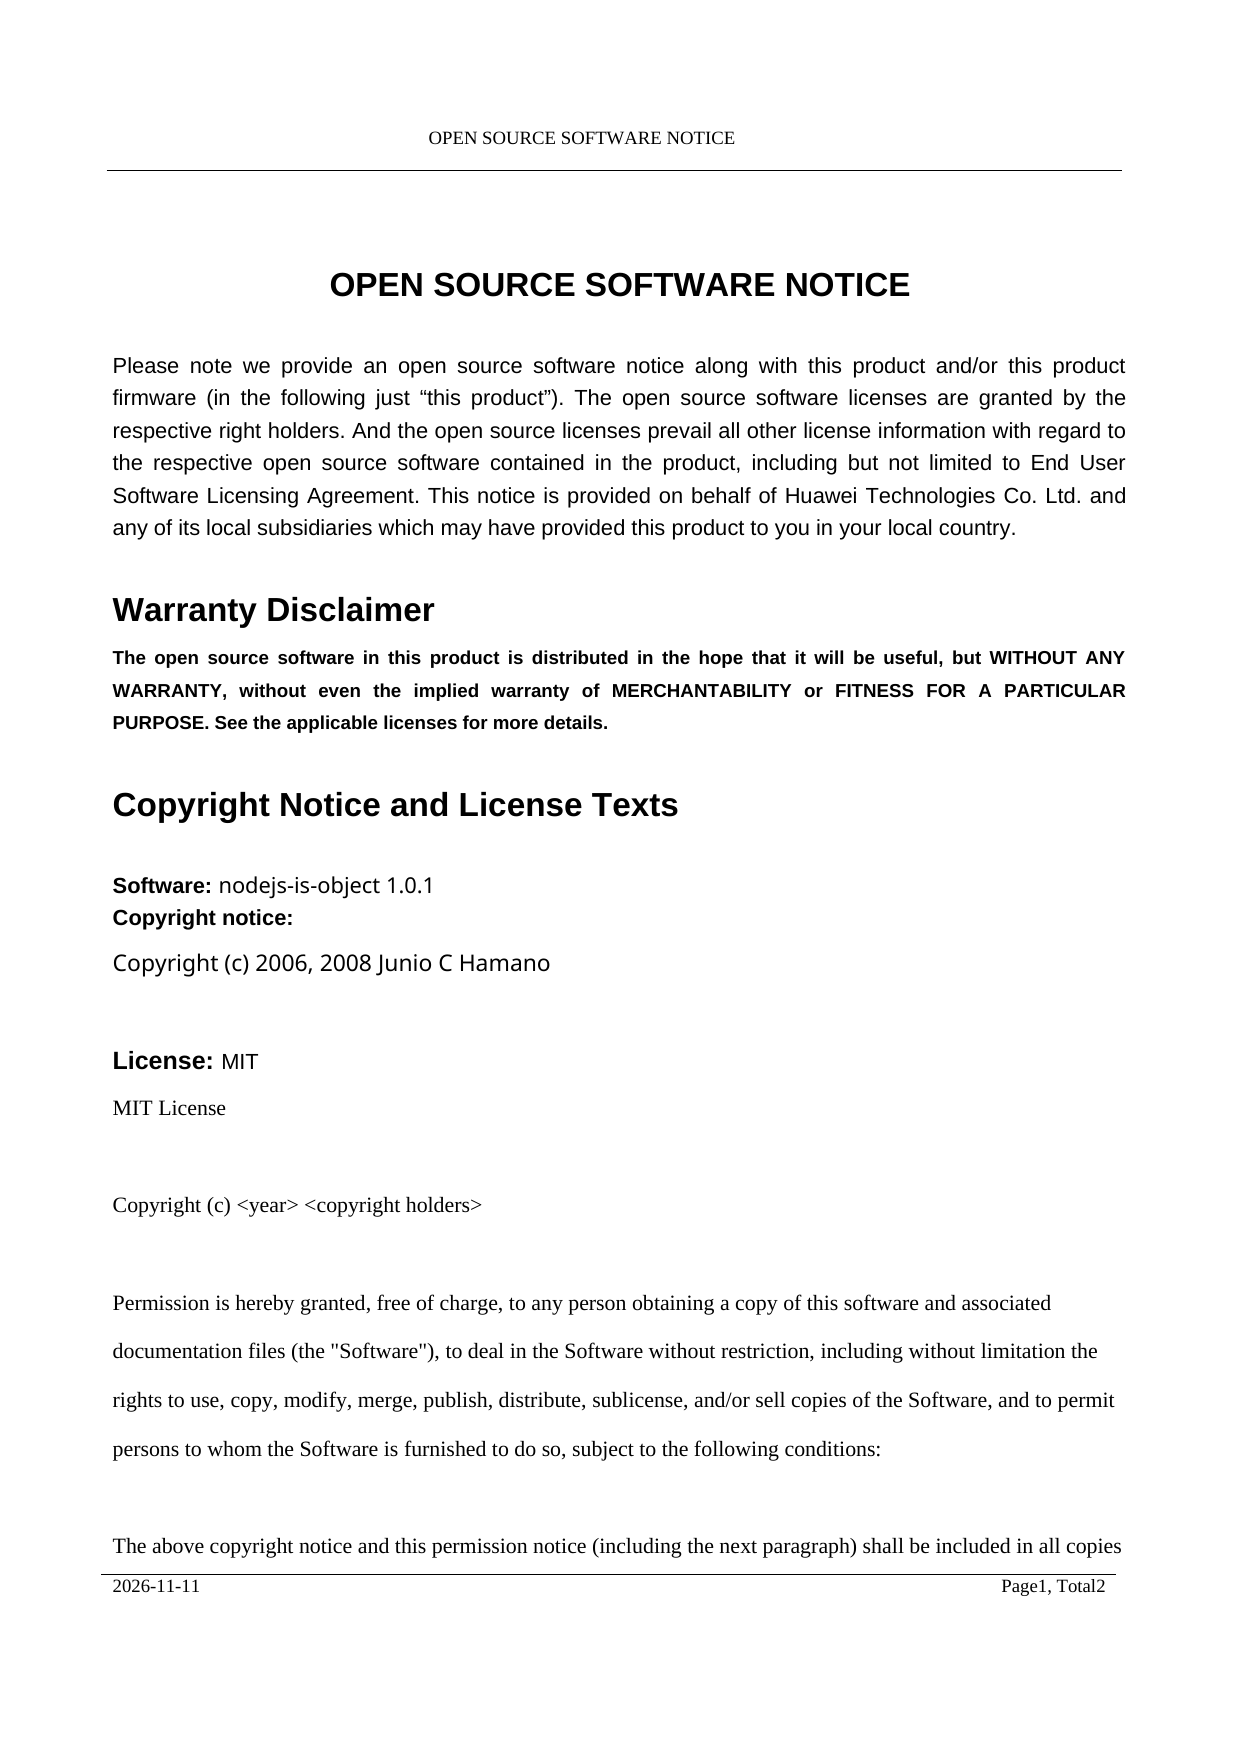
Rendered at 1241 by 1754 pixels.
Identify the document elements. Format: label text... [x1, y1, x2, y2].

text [112, 1091, 1128, 1562]
text Warranty Disclaimer [112, 576, 1128, 641]
text Copyright notice: [112, 901, 1128, 934]
text OPEN SOURCE SOFTWARE NOTICE [112, 251, 1128, 316]
text Please note we provide an open source software notice along with this product and/or this product firmware (in the following just “this product”). The open source software licenses are granted by the respective right holders. And the open source licenses prevail all other license information with regard to the respective open source software contained in the product, including but not limited to End User Software Licensing Agreement. This notice is provided on behalf of Huawei Technologies Co. Ltd. and any of its local subsidiaries which may have provided this product to you in your local country. [112, 349, 1128, 544]
text The open source software in this product is distributed in the hope that it will be useful, but WITHOUT ANY WARRANTY, without even the implied warranty of MERCHANTABILITY or FITNESS FOR A PARTICULAR PURPOSE. See the applicable licenses for more details. [112, 641, 1128, 739]
text Software: nodejs-is-object 1.0.1 [112, 869, 1128, 901]
text Copyright (c) 2006, 2008 Junio C Hamano [112, 947, 1128, 1028]
text License: MIT [112, 1044, 1128, 1077]
text Copyright Notice and License Texts [112, 771, 1128, 836]
